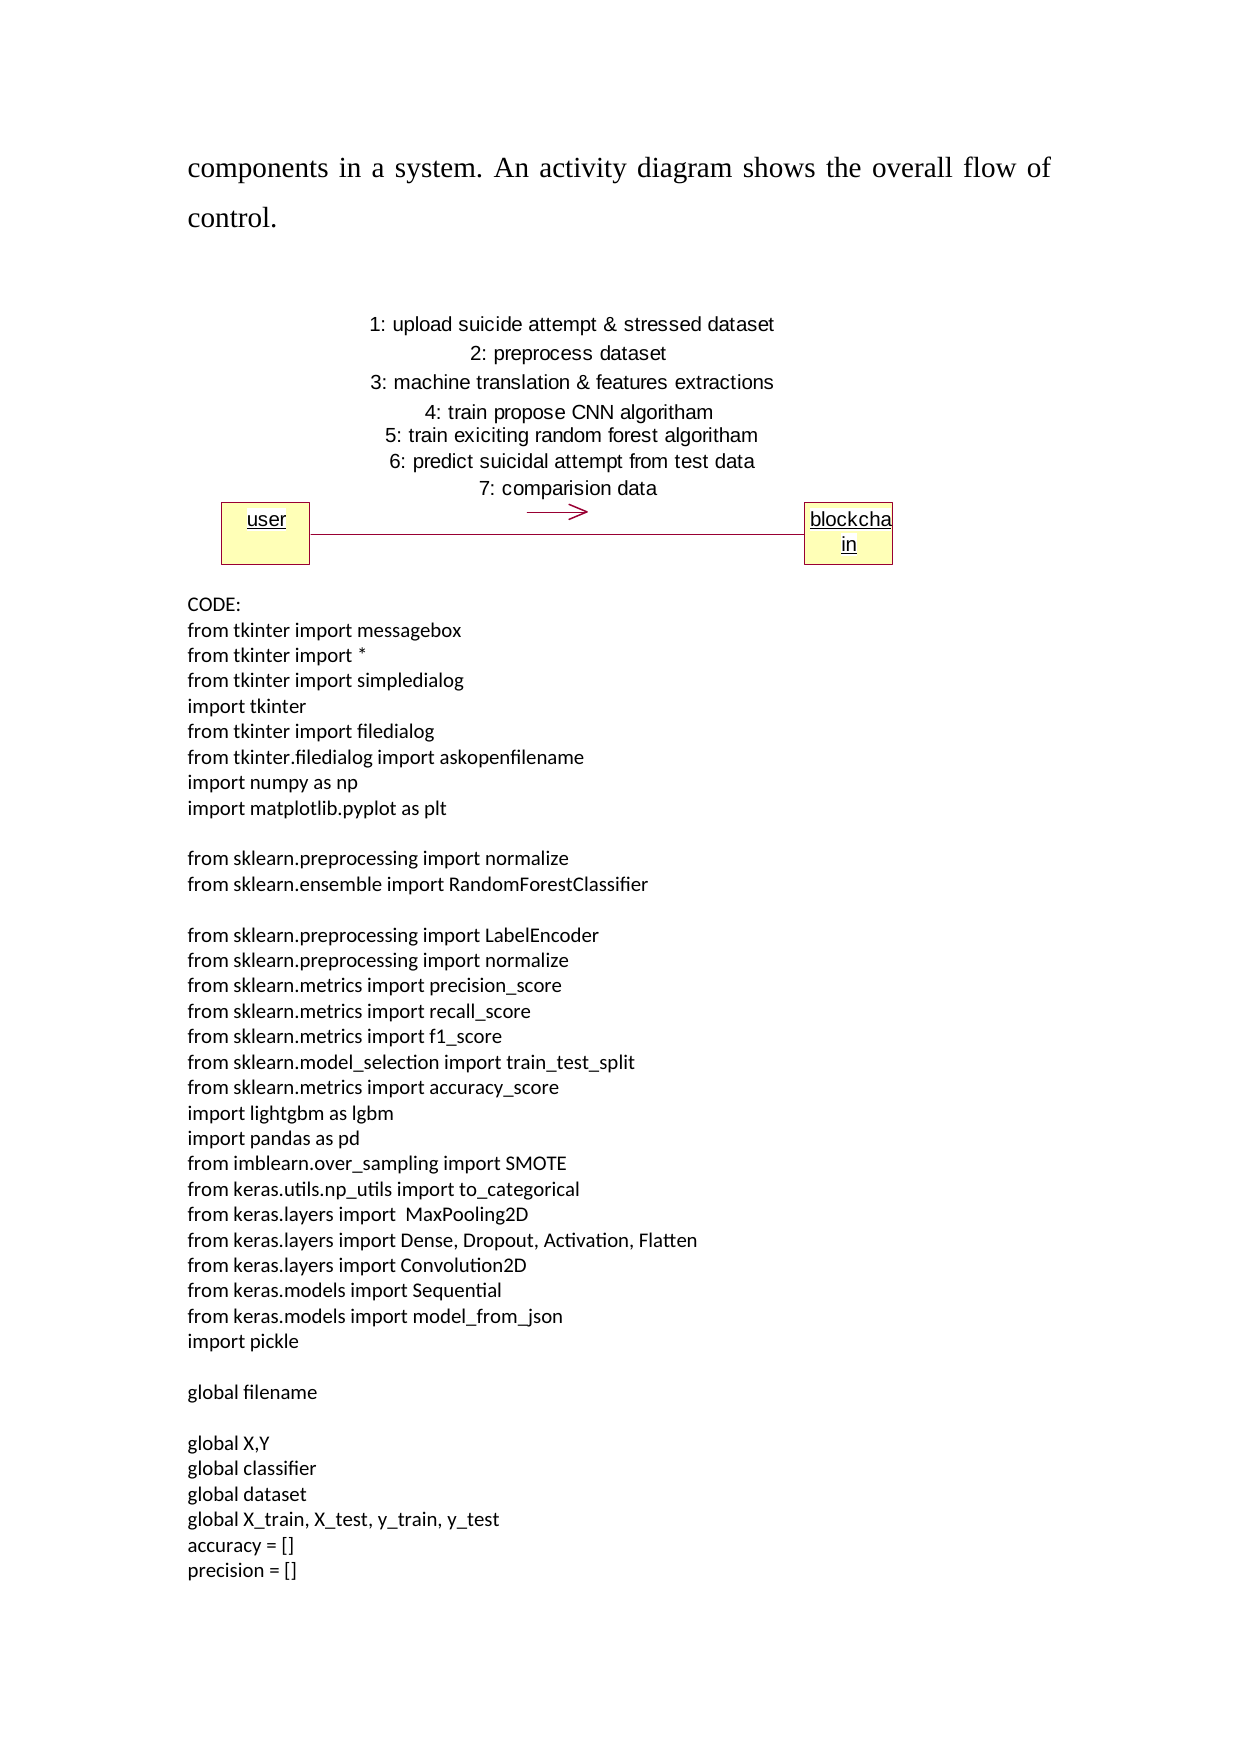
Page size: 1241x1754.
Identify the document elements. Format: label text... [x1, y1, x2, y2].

text from keras.layers import Dense, Dropout, Activation, Flatten [187, 1227, 1053, 1252]
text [187, 150, 1053, 234]
text from sklearn.metrics import accuracy_score [187, 1074, 1053, 1100]
text precision = [] [187, 1557, 1053, 1583]
text from sklearn.metrics import recall_score [187, 998, 1053, 1023]
text global X_train, X_test, y_train, y_test [187, 1506, 1053, 1532]
text from sklearn.metrics import precision_score [187, 973, 1053, 998]
text from keras.utils.np_utils import to_categorical [187, 1176, 1053, 1201]
text from keras.layers import Convolution2D [187, 1252, 1053, 1278]
text from keras.layers import MaxPooling2D [187, 1201, 1053, 1227]
text global dataset [187, 1481, 1053, 1506]
text from keras.models import model_from_json [187, 1303, 1053, 1328]
text import numpy as np [187, 769, 1053, 795]
text from sklearn.preprocessing import normalize [187, 846, 1053, 871]
text global classifier [187, 1456, 1053, 1481]
text from keras.models import Sequential [187, 1278, 1053, 1303]
text from tkinter import simpledialog [187, 668, 1053, 693]
text from imblearn.over_sampling import SMOTE [187, 1151, 1053, 1176]
text import pickle [187, 1328, 1053, 1354]
text global filename [187, 1379, 1053, 1405]
text from sklearn.ensemble import RandomForestClassifier [187, 871, 1053, 896]
text from tkinter import filedialog [187, 718, 1053, 744]
text from sklearn.preprocessing import LabelEncoder [187, 922, 1053, 947]
text from sklearn.metrics import f1_score [187, 1023, 1053, 1049]
text from tkinter.filedialog import askopenfilename [187, 744, 1053, 769]
text import pandas as pd [187, 1125, 1053, 1151]
text import lightgbm as lgbm [187, 1100, 1053, 1125]
text import tkinter [187, 693, 1053, 718]
text from tkinter import * [187, 642, 1053, 668]
text global X,Y [187, 1430, 1053, 1456]
text accuracy = [] [187, 1532, 1053, 1557]
text import matplotlib.pyplot as plt [187, 795, 1053, 820]
text CODE: [187, 591, 1053, 617]
text from sklearn.model_selection import train_test_split [187, 1049, 1053, 1074]
text from sklearn.preprocessing import normalize [187, 947, 1053, 973]
text from tkinter import messagebox [187, 617, 1053, 642]
